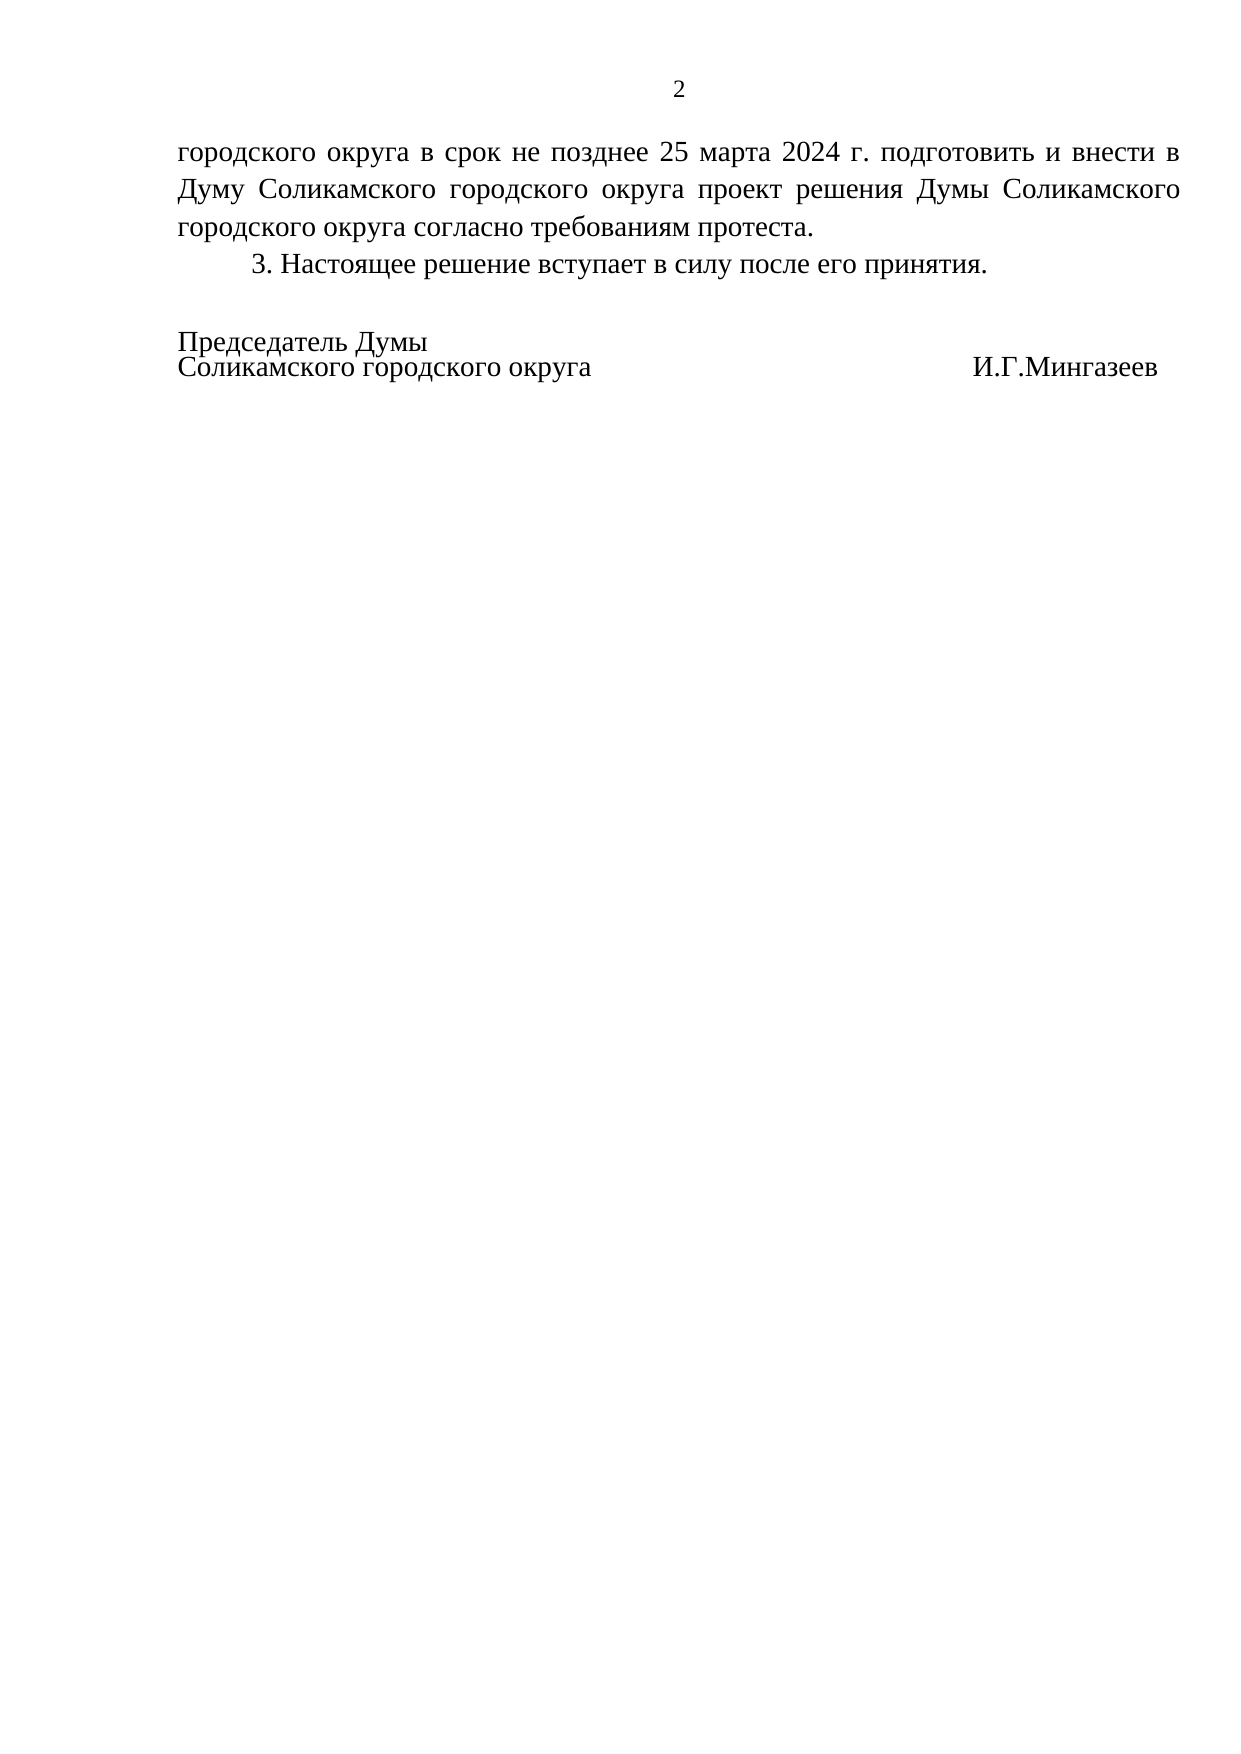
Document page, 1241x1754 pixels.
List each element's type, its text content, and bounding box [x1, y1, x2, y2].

text 3. Настоящее решение вступает в силу после его принятия. [177, 244, 1181, 281]
text Соликамского городского округа И.Г.Мингазеев [177, 356, 1181, 381]
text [177, 131, 1181, 244]
text Председатель Думы [177, 331, 1181, 356]
